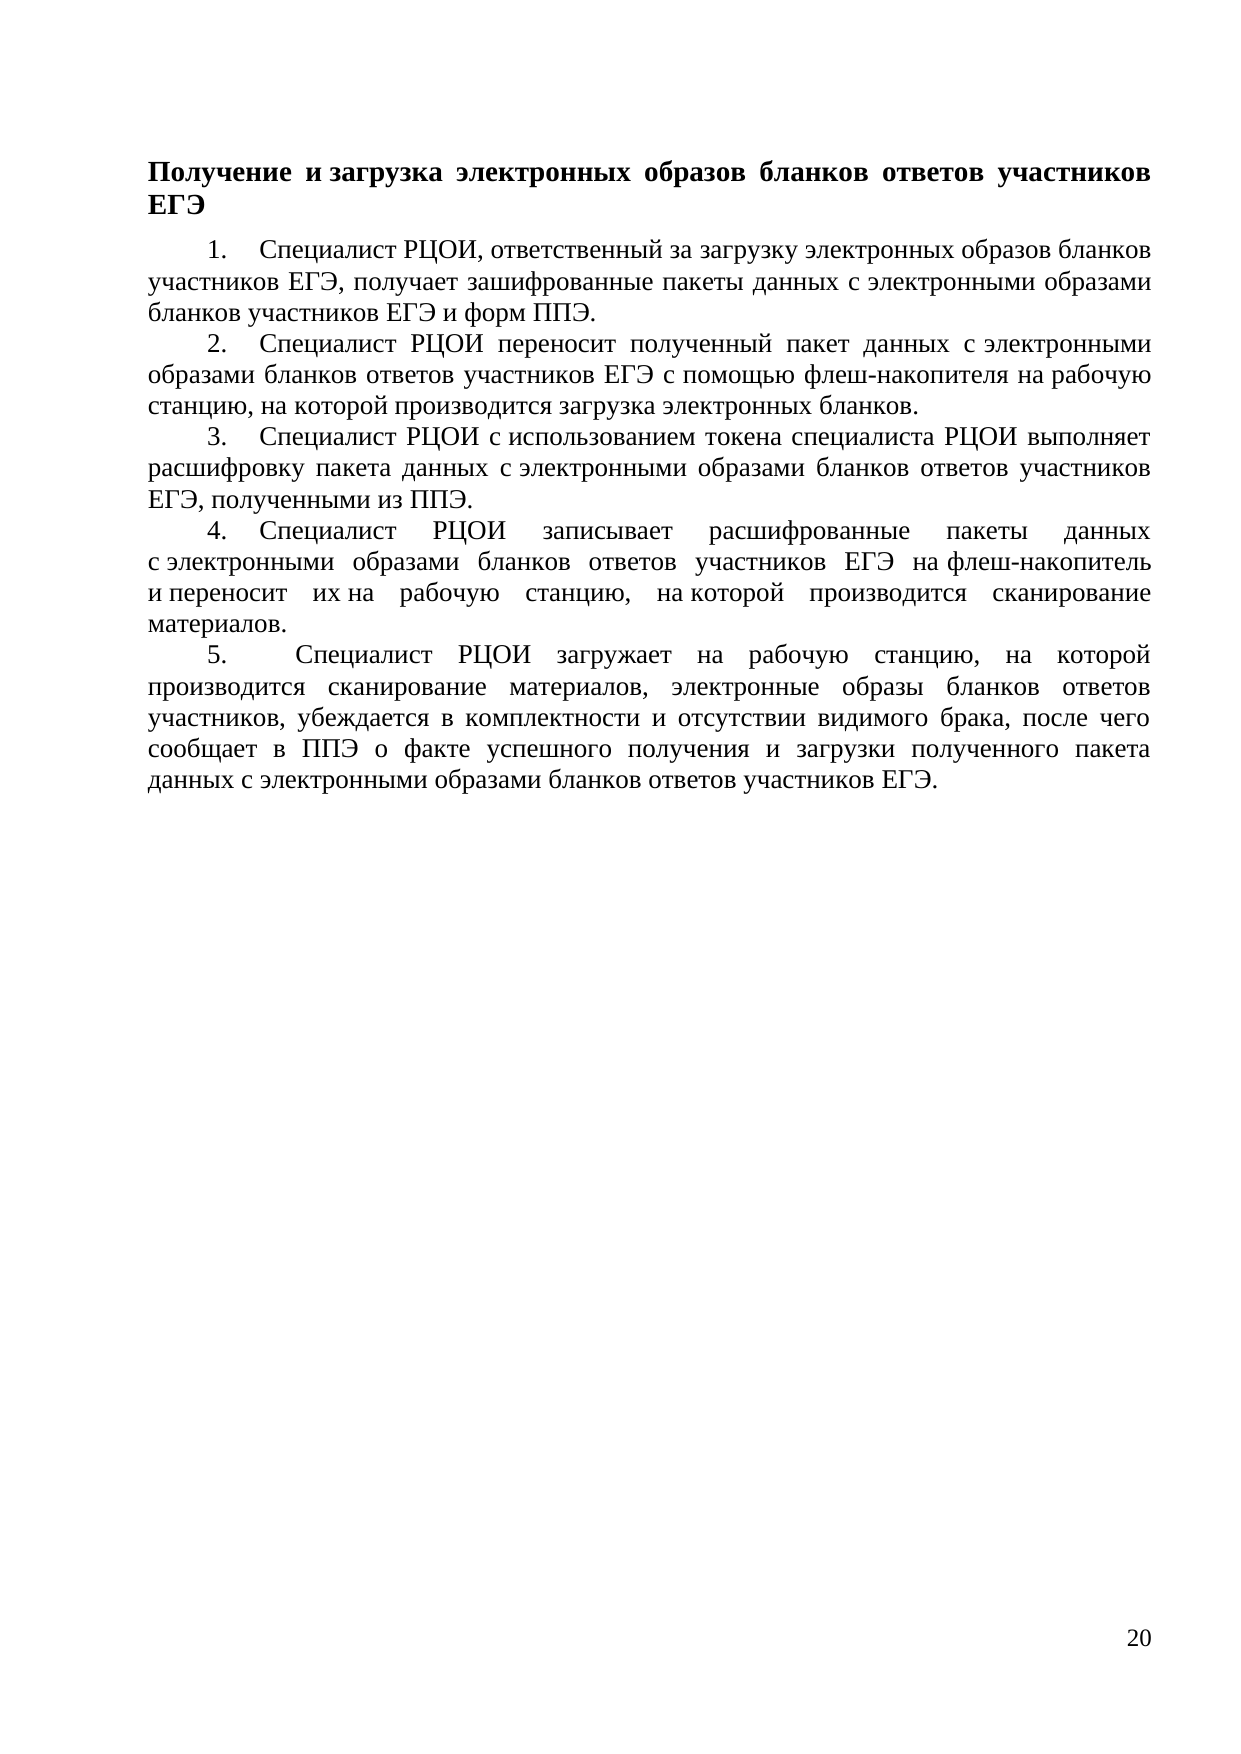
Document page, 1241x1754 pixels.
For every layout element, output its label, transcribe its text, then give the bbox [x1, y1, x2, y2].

list Специалист РЦОИ записывает расшифрованные пакеты данных с электронными образами бланков ответов участников ЕГЭ на флеш-накопитель и переносит их на рабочую станцию, на которой производится сканирование материалов. [148, 514, 1152, 638]
subtitle Получение и загрузка электронных образов бланков ответов участников ЕГЭ [148, 154, 1152, 221]
list Специалист РЦОИ с использованием токена специалиста РЦОИ выполняет расшифровку пакета данных с электронными образами бланков ответов участников ЕГЭ, полученными из ППЭ. [148, 420, 1152, 514]
list Специалист РЦОИ переносит полученный пакет данных с электронными образами бланков ответов участников ЕГЭ с помощью флеш-накопителя на рабочую станцию, на которой производится загрузка электронных бланков. [148, 327, 1152, 420]
list Специалист РЦОИ, ответственный за загрузку электронных образов бланков участников ЕГЭ, получает зашифрованные пакеты данных с электронными образами бланков участников ЕГЭ и форм ППЭ. [148, 233, 1152, 327]
list Специалист РЦОИ загружает на рабочую станцию, на которой производится сканирование материалов, электронные образы бланков ответов участников, убеждается в комплектности и отсутствии видимого брака, после чего сообщает в ППЭ о факте успешного получения и загрузки полученного пакета данных с электронными образами бланков ответов участников ЕГЭ. [148, 638, 1152, 794]
